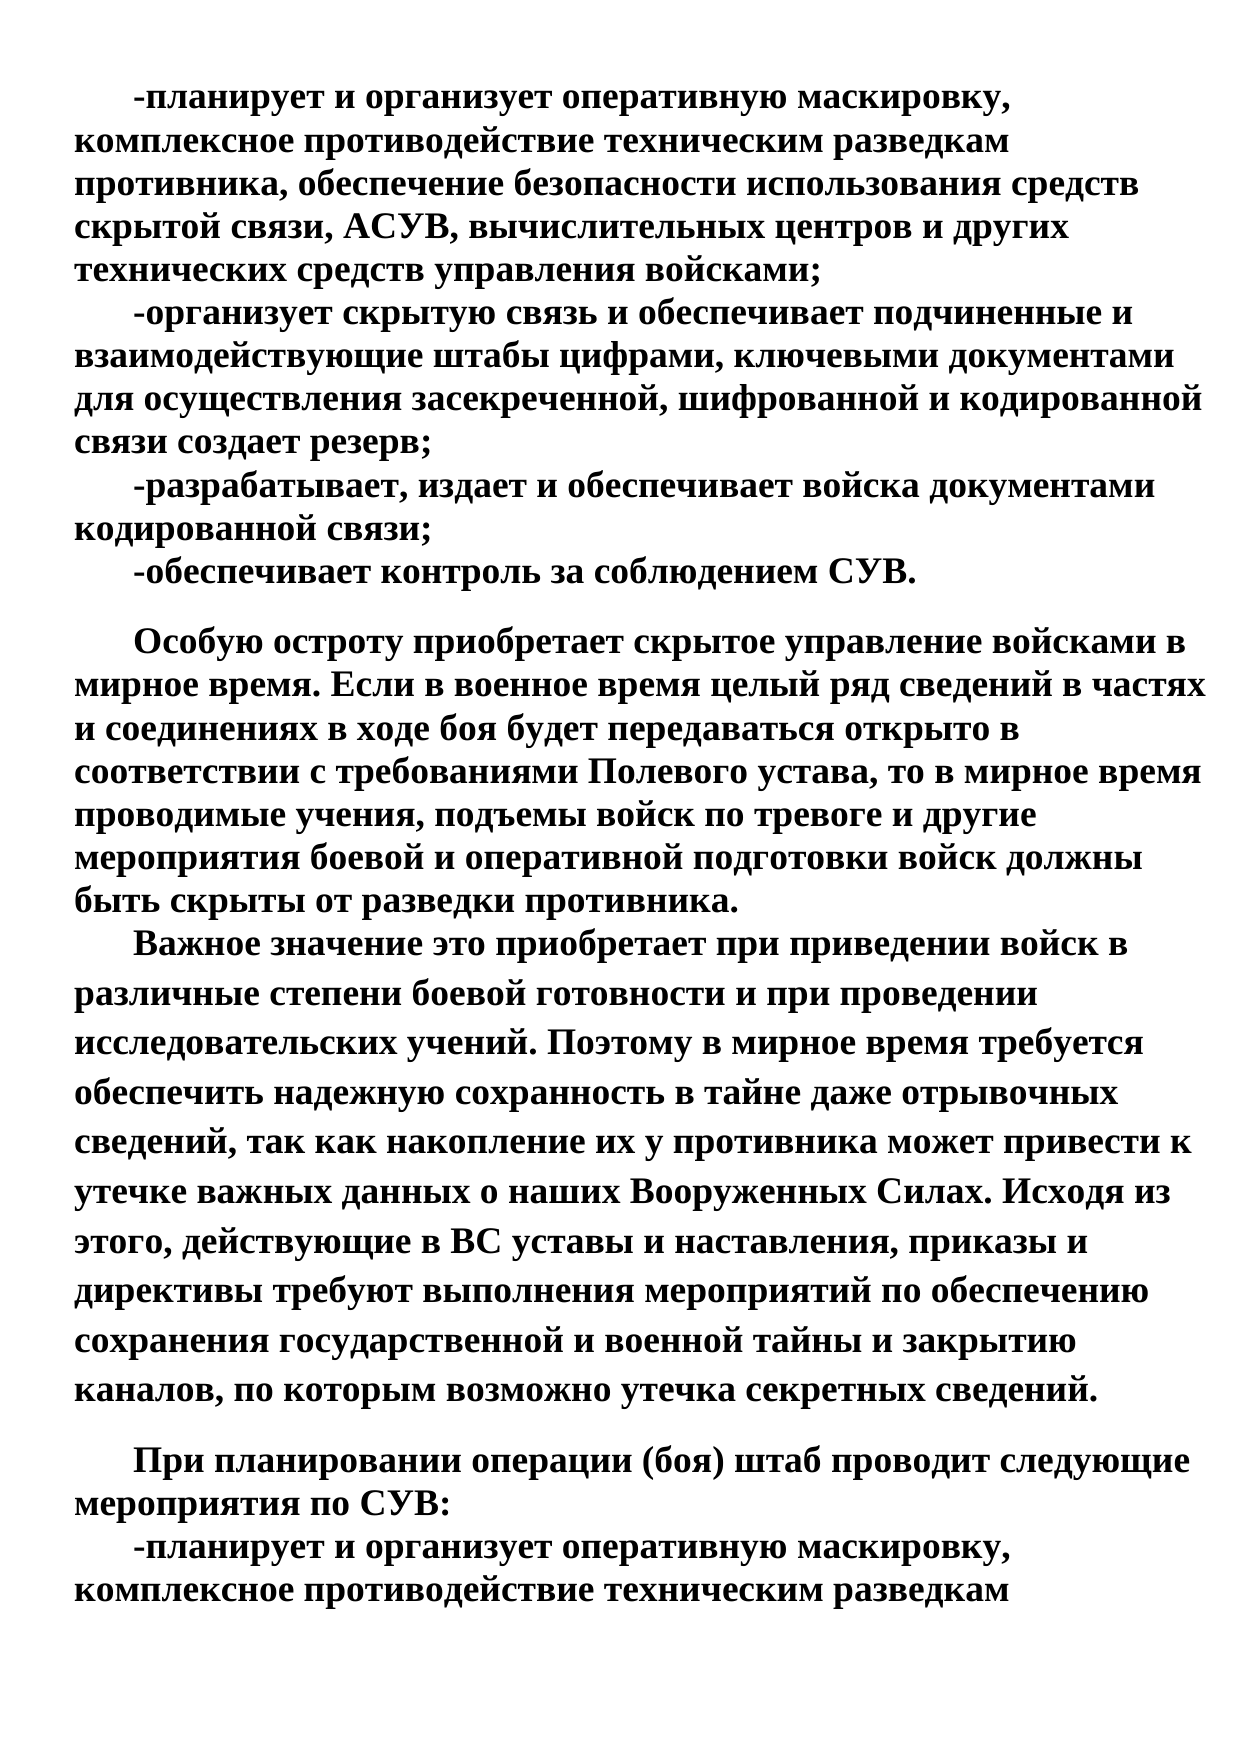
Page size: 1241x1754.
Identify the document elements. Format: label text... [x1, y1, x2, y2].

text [74, 1523, 1211, 1610]
text Важное значение это приобретает при приведении войск в различные степени боевой готовности и при проведении исследовательских учений. Поэтому в мирное время требуется обеспечить надежную сохранность в тайне даже отрывочных сведений, так как накопление их у противника может привести к утечке важных данных о наших Вооруженных Силах. Исходя из этого, действующие в ВС уставы и наставления, приказы и директивы требуют выполнения мероприятий по обеспечению сохранения государственной и военной тайны и закрытию каналов, по которым возможно утечка секретных сведений. [74, 921, 1211, 1410]
text При планировании операции (боя) штаб проводит следующие мероприятия по СУВ: [74, 1437, 1211, 1523]
text -обеспечивает контроль за соблюдением СУВ. [74, 548, 1211, 591]
text Особую остроту приобретает скрытое управление войсками в мирное время. Если в военное время целый ряд сведений в частях и соединениях в ходе боя будет передаваться открыто в соответствии с требованиями Полевого устава, то в мирное время проводимые учения, подъемы войск по тревоге и другие мероприятия боевой и оперативной подготовки войск должны быть скрыты от разведки противника. [74, 619, 1211, 921]
text -организует скрытую связь и обеспечивает подчиненные и взаимодействующие штабы цифрами, ключевыми документами для осуществления засекреченной, шифрованной и кодированной связи создает резерв; [74, 289, 1211, 462]
text -разрабатывает, издает и обеспечивает войска документами кодированной связи; [74, 462, 1211, 548]
